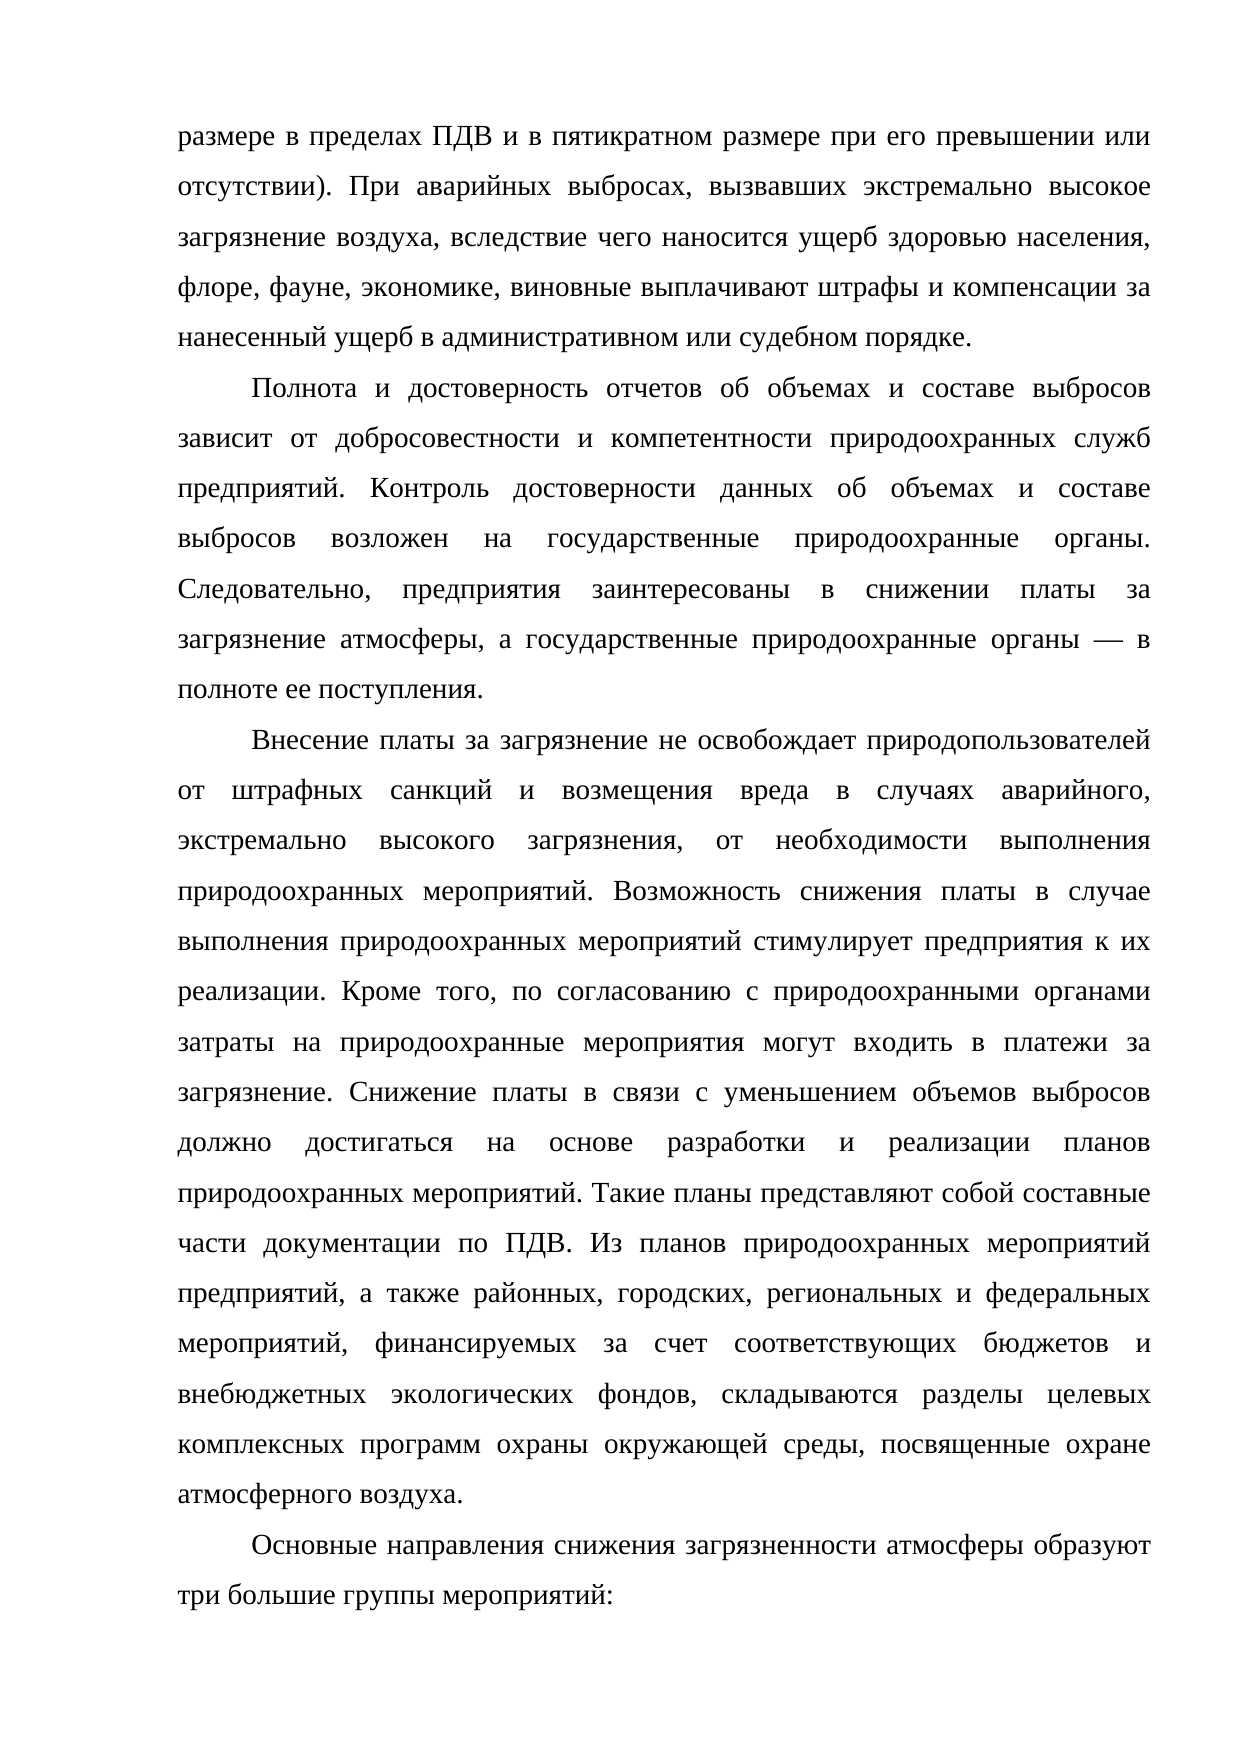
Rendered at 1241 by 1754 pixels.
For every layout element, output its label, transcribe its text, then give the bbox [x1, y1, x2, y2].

text Полнота и достоверность отчетов об объемах и составе выбросов зависит от добросовестности и компетентности природоохранных служб предприятий. Контроль достоверности данных об объемах и составе выбросов возложен на государственные природоохранные органы. Следовательно, предприятия заинтересованы в снижении платы за загрязнение атмосферы, а государственные природоохранные органы — в полноте ее поступления. [177, 370, 1152, 705]
text Внесение платы за загрязнение не освобождает природопользователей от штрафных санкций и возмещения вреда в случаях аварийного, экстремально высокого загрязнения, от необходимости выполнения природоохранных мероприятий. Возможность снижения платы в случае выполнения природоохранных мероприятий стимулирует предприятия к их реализации. Кроме того, по согласованию с природоохранными органами затраты на природоохранные мероприятия могут входить в платежи за загрязнение. Снижение платы в связи с уменьшением объемов выбросов должно достигаться на основе разработки и реализации планов природоохранных мероприятий. Такие планы представляют собой составные части документации по ПДВ. Из планов природоохранных мероприятий предприятий, а также районных, городских, региональных и федеральных мероприятий, финансируемых за счет соответствующих бюджетов и внебюджетных экологических фондов, складываются разделы целевых комплексных программ охраны окружающей среды, посвященные охране атмосферного воздуха. [177, 722, 1152, 1510]
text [177, 118, 1152, 353]
text Основные направления снижения загрязненности атмосферы образуют три большие группы мероприятий: [177, 1527, 1152, 1611]
